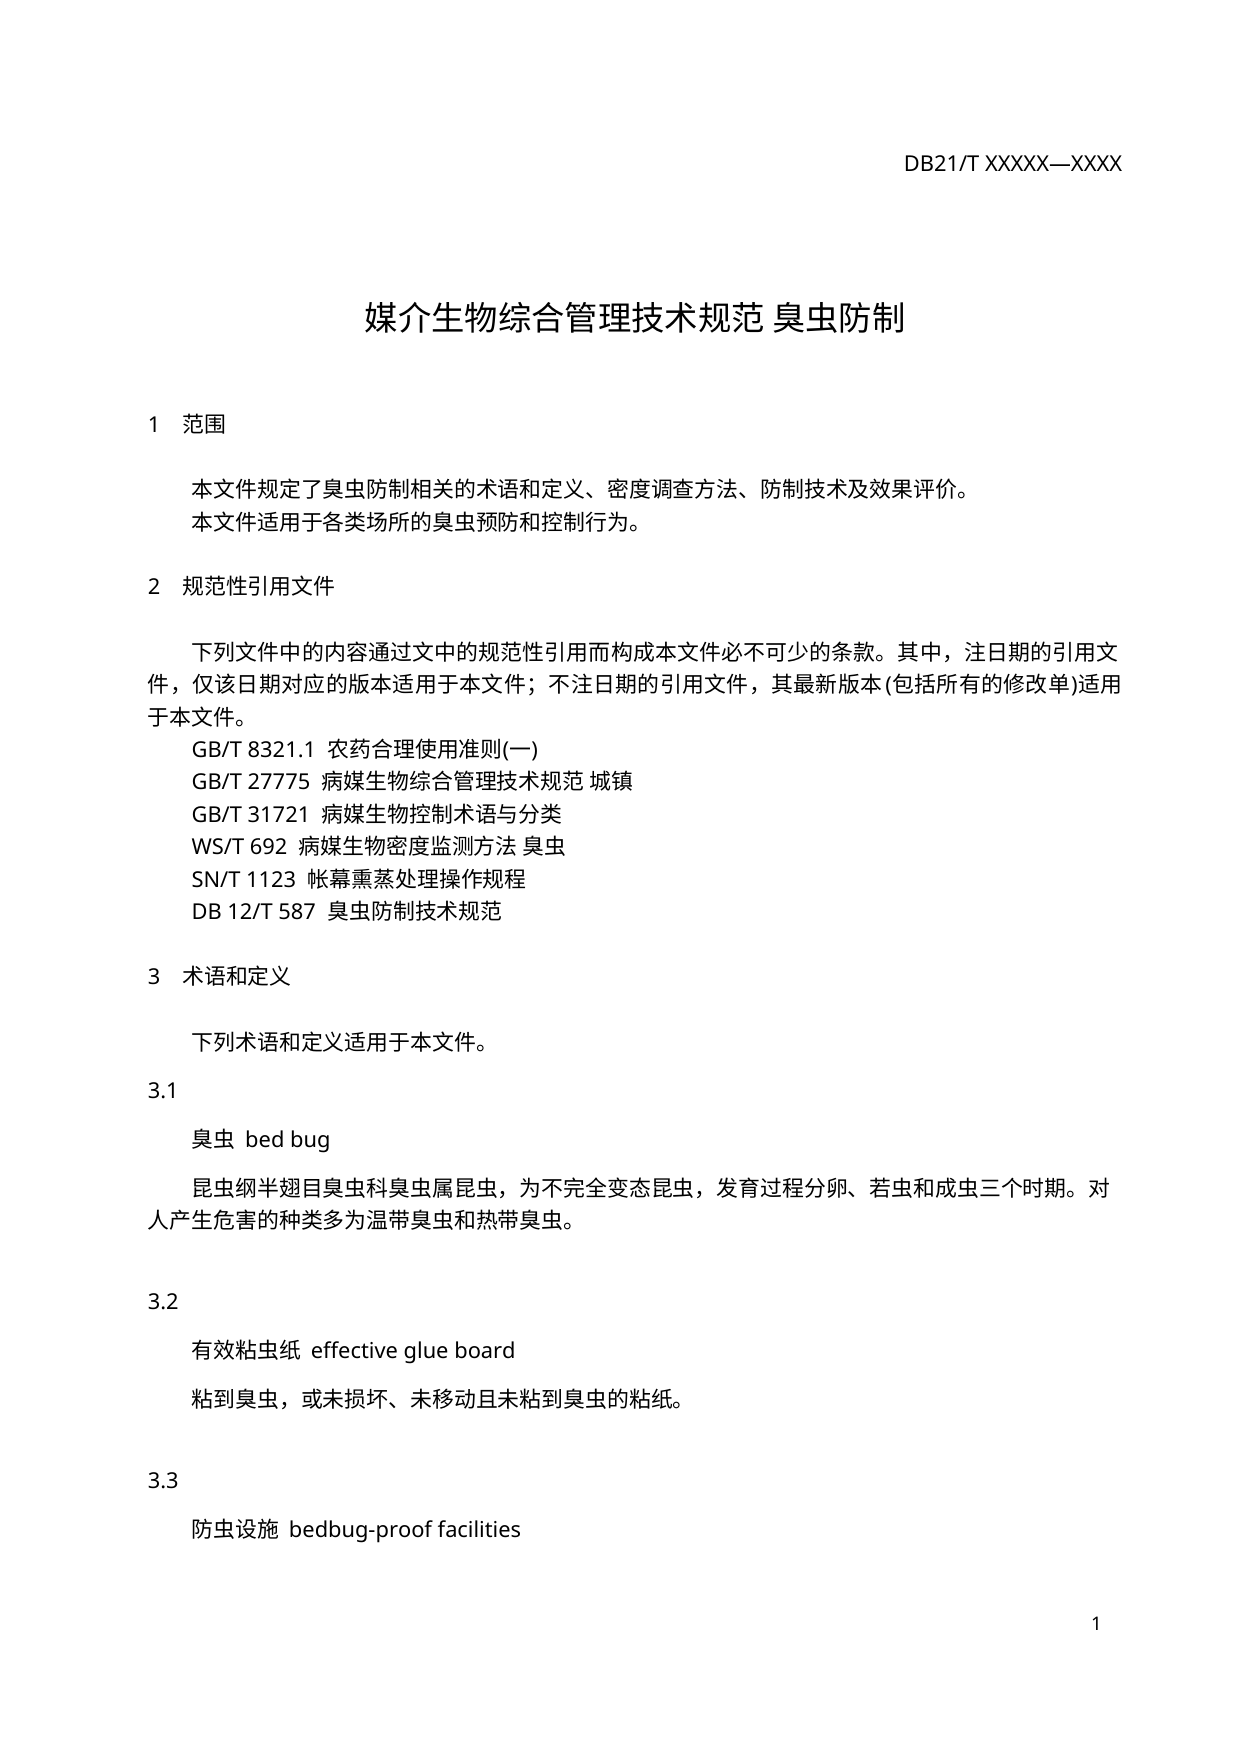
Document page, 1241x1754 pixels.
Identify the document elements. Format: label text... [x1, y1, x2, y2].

list 有效粘虫纸 effective glue board [148, 1333, 1122, 1365]
text GB/T 27775 病媒生物综合管理技术规范 城镇 [148, 764, 1122, 797]
text GB/T 8321.1 农药合理使用准则(一) [148, 732, 1122, 764]
text 粘到臭虫，或未损坏、未移动且未粘到臭虫的粘纸。 [148, 1382, 1122, 1414]
text 媒介生物综合管理技术规范 臭虫防制 [148, 283, 1122, 348]
text 范围 [148, 407, 1122, 439]
text 术语和定义 [148, 959, 1122, 992]
text 本文件规定了臭虫防制相关的术语和定义、密度调查方法、防制技术及效果评价。 [148, 472, 1122, 504]
text 本文件适用于各类场所的臭虫预防和控制行为。 [148, 504, 1122, 537]
text GB/T 31721 病媒生物控制术语与分类 [148, 797, 1122, 829]
list 防虫设施 bedbug-proof facilities [148, 1512, 1122, 1544]
text 规范性引用文件 [148, 569, 1122, 602]
text SN/T 1123 帐幕熏蒸处理操作规程 [148, 862, 1122, 894]
text 下列文件中的内容通过文中的规范性引用而构成本文件必不可少的条款。其中，注日期的引用文件，仅该日期对应的版本适用于本文件；不注日期的引用文件，其最新版本(包括所有的修改单)适用于本文件。 [148, 634, 1122, 732]
text DB 12/T 587 臭虫防制技术规范 [148, 894, 1122, 927]
text 昆虫纲半翅目臭虫科臭虫属昆虫，为不完全变态昆虫，发育过程分卵、若虫和成虫三个时期。对人产生危害的种类多为温带臭虫和热带臭虫。 [148, 1170, 1122, 1235]
list 臭虫 bed bug [148, 1122, 1122, 1154]
text 下列术语和定义适用于本文件。 [148, 1024, 1122, 1057]
text WS/T 692 病媒生物密度监测方法 臭虫 [148, 829, 1122, 862]
